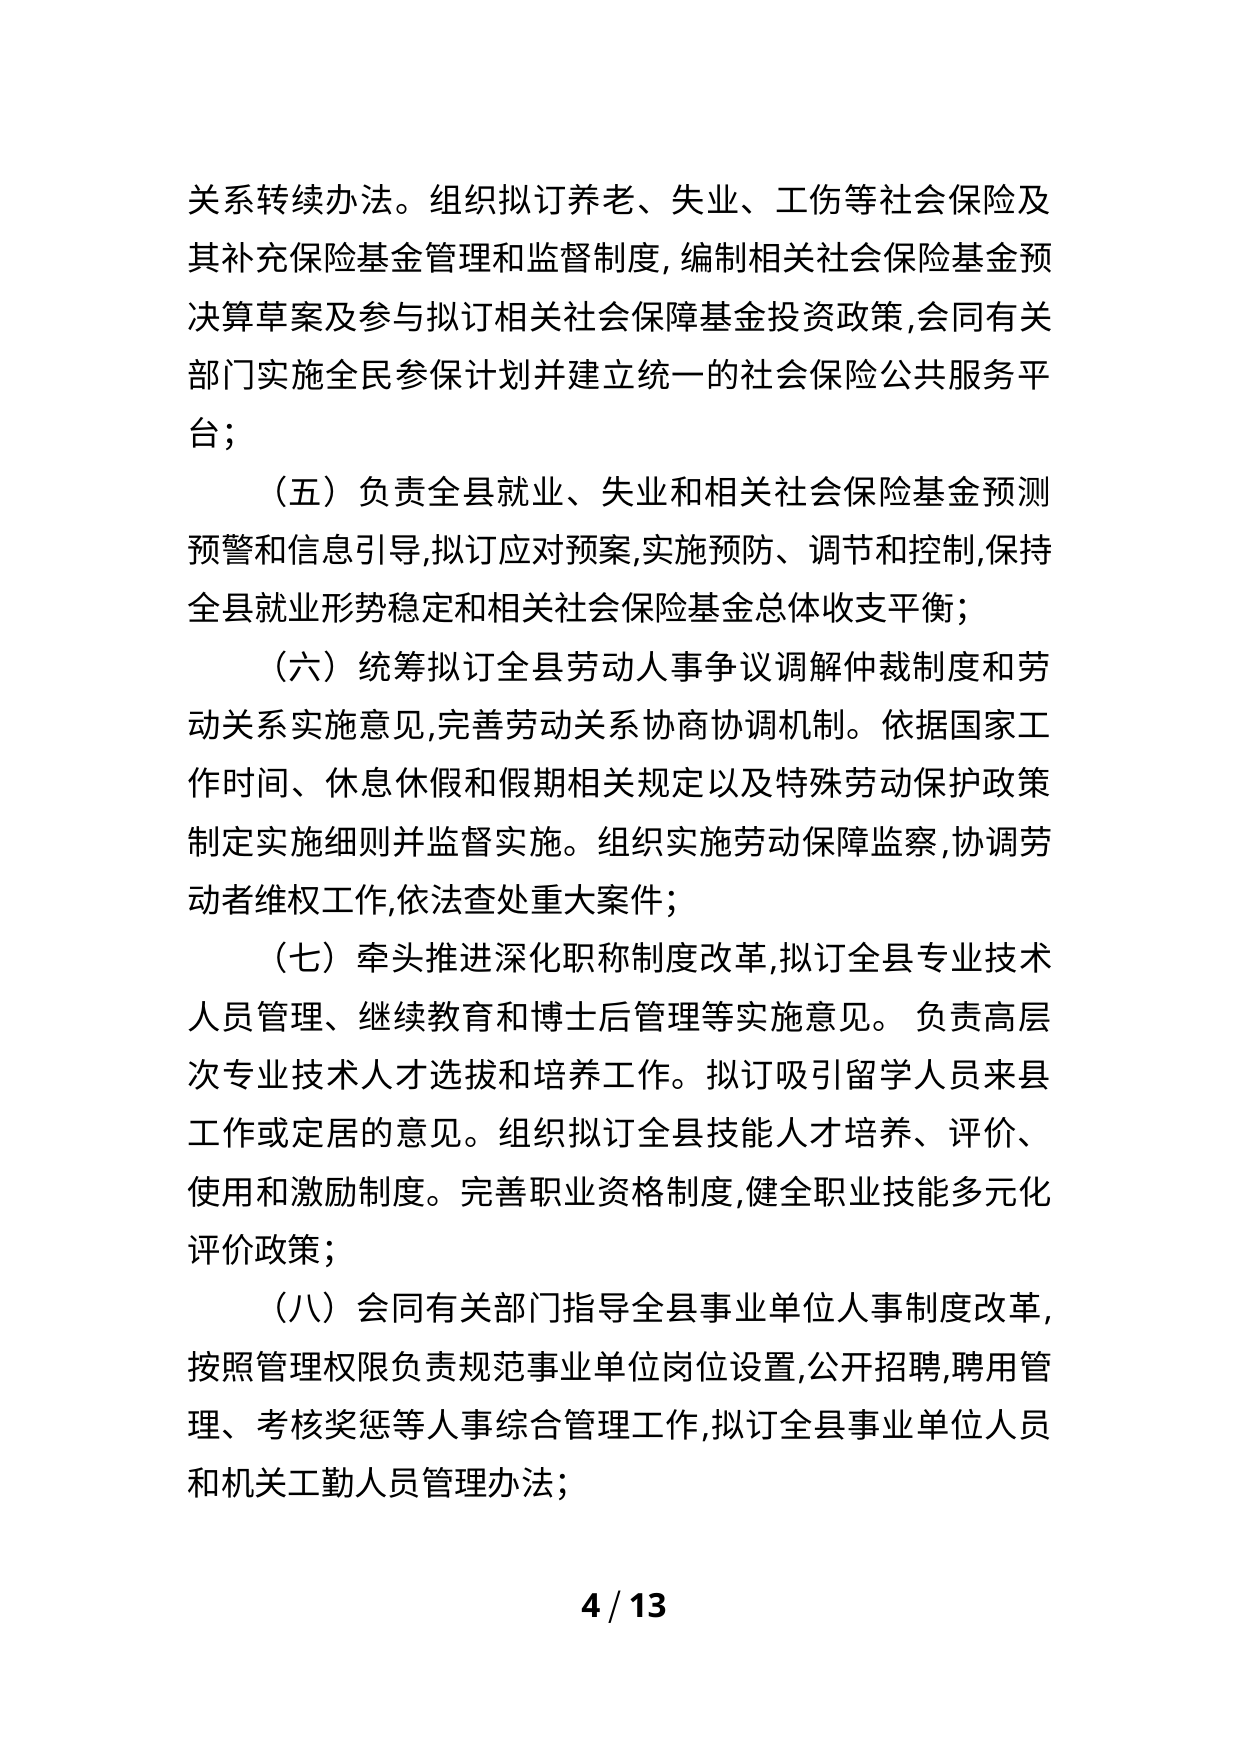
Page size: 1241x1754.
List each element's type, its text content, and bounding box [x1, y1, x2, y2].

text （八）会同有关部门指导全县事业单位人事制度改革,按照管理权限负责规范事业单位岗位设置,公开招聘,聘用管理、考核奖惩等人事综合管理工作,拟订全县事业单位人员和机关工勤人员管理办法； [187, 1274, 1053, 1507]
text （五）负责全县就业、失业和相关社会保险基金预测预警和信息引导,拟订应对预案,实施预防、调节和控制,保持全县就业形势稳定和相关社会保险基金总体收支平衡； [187, 457, 1053, 632]
text （六）统筹拟订全县劳动人事争议调解仲裁制度和劳动关系实施意见,完善劳动关系协商协调机制。依据国家工作时间、休息休假和假期相关规定以及特殊劳动保护政策，制定实施细则并监督实施。组织实施劳动保障监察,协调劳动者维权工作,依法查处重大案件； [187, 632, 1053, 924]
text （七）牵头推进深化职称制度改革,拟订全县专业技术人员管理、继续教育和博士后管理等实施意见。 负责高层次专业技术人才选拔和培养工作。拟订吸引留学人员来县工作或定居的意见。组织拟订全县技能人才培养、评价、使用和激励制度。完善职业资格制度,健全职业技能多元化评价政策； [187, 924, 1053, 1274]
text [187, 166, 1053, 457]
